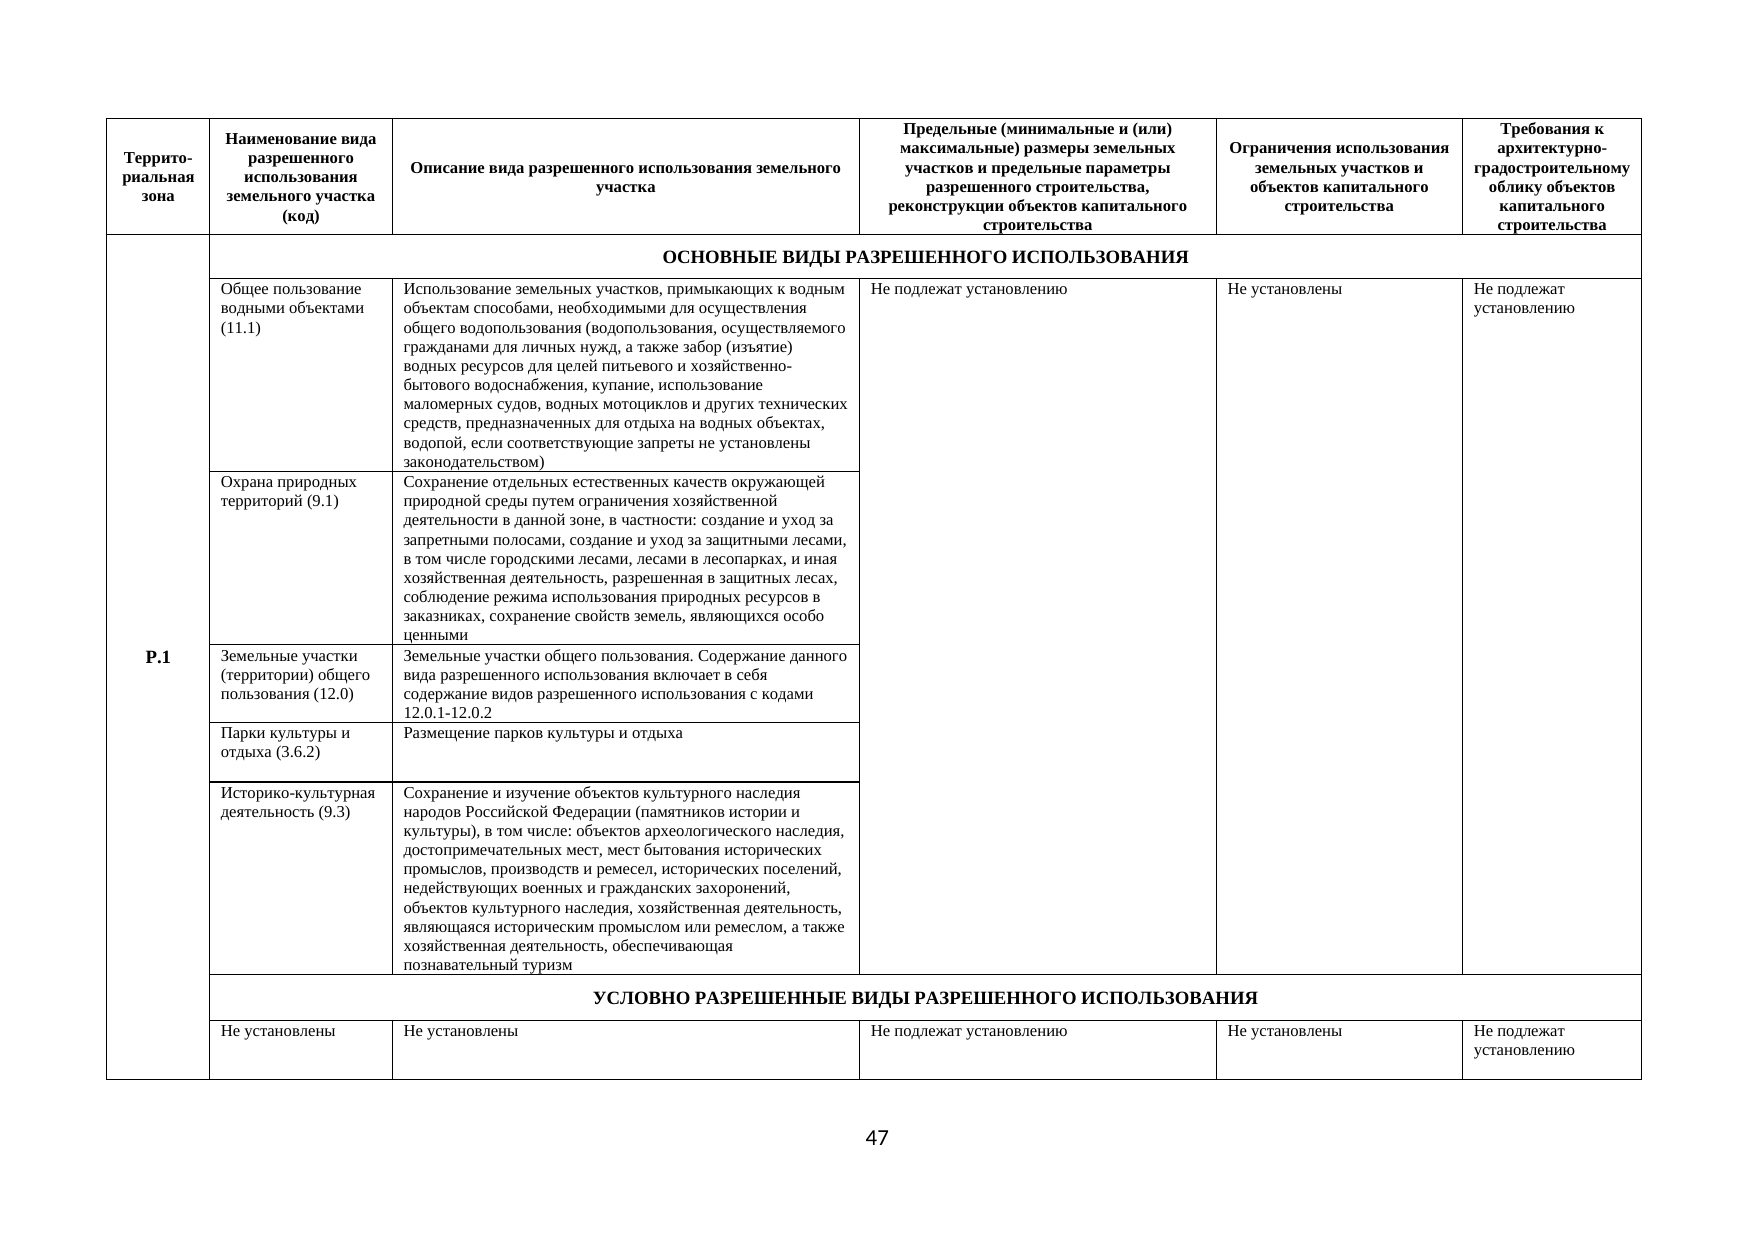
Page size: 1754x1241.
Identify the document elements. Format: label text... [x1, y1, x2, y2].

table_cell Не подлежат установлению [1463, 279, 1641, 974]
table_cell Размещение парков культуры и отдыха [393, 723, 859, 781]
table_cell Земельные участки (территории) общего пользования (12.0) [210, 645, 392, 722]
table_header Террито-риальная зона [107, 119, 209, 234]
table_cell ОСНОВНЫЕ ВИДЫ РАЗРЕШЕННОГО ИСПОЛЬЗОВАНИЯ [210, 235, 1641, 278]
table_cell Охрана природных территорий (9.1) [210, 472, 392, 644]
table_cell Сохранение и изучение объектов культурного наследия народов Российской Федерации (памятников истории и культуры), в том числе: объектов археологического наследия, достопримечательных мест, мест бытования исторических промыслов, производств и ремесел, исторических поселений, недействующих военных и гражданских захоронений, объектов культурного наследия, хозяйственная деятельность, являющаяся историческим промыслом или ремеслом, а также хозяйственная деятельность, обеспечивающая познавательный туризм [393, 783, 859, 974]
table_cell Общее пользование водными объектами (11.1) [210, 279, 392, 471]
table_cell Сохранение отдельных естественных качеств окружающей природной среды путем ограничения хозяйственной деятельности в данной зоне, в частности: создание и уход за запретными полосами, создание и уход за защитными лесами, в том числе городскими лесами, лесами в лесопарках, и иная хозяйственная деятельность, разрешенная в защитных лесах, соблюдение режима использования природных ресурсов в заказниках, сохранение свойств земель, являющихся особо ценными [393, 472, 859, 644]
table_header Требования к архитектурно-градостроительному облику объектов капитального строительства [1463, 119, 1641, 234]
table_cell Историко-культурная деятельность (9.3) [210, 783, 392, 974]
table_cell Земельные участки общего пользования. Содержание данного вида разрешенного использования включает в себя содержание видов разрешенного использования с кодами 12.0.1-12.0.2 [393, 645, 859, 722]
table_cell Не установлены [210, 1021, 392, 1079]
table_cell Парки культуры и отдыха (3.6.2) [210, 723, 392, 781]
table_cell Не подлежат установлению [1463, 1021, 1641, 1079]
table_header Предельные (минимальные и (или) максимальные) размеры земельных участков и предельные параметры разрешенного строительства, реконструкции объектов капитального строительства [860, 119, 1216, 234]
table_cell Р.1 [107, 235, 209, 1079]
table_cell Не установлены [1217, 279, 1462, 974]
table_cell Не подлежат установлению [860, 1021, 1216, 1079]
table_header Наименование вида разрешенного использования земельного участка (код) [210, 119, 392, 234]
table_header Описание вида разрешенного использования земельного участка [393, 119, 859, 234]
table_cell Не подлежат установлению [860, 279, 1216, 974]
table_cell Не установлены [393, 1021, 859, 1079]
table_cell Не установлены [1217, 1021, 1462, 1079]
table_header Ограничения использования земельных участков и объектов капитального строительства [1217, 119, 1462, 234]
table_cell Использование земельных участков, примыкающих к водным объектам способами, необходимыми для осуществления общего водопользования (водопользования, осуществляемого гражданами для личных нужд, а также забор (изъятие) водных ресурсов для целей питьевого и хозяйственно-бытового водоснабжения, купание, использование маломерных судов, водных мотоциклов и других технических средств, предназначенных для отдыха на водных объектах, водопой, если соответствующие запреты не установлены законодательством) [393, 279, 859, 471]
table_cell УСЛОВНО РАЗРЕШЕННЫЕ ВИДЫ РАЗРЕШЕННОГО ИСПОЛЬЗОВАНИЯ [210, 975, 1641, 1019]
